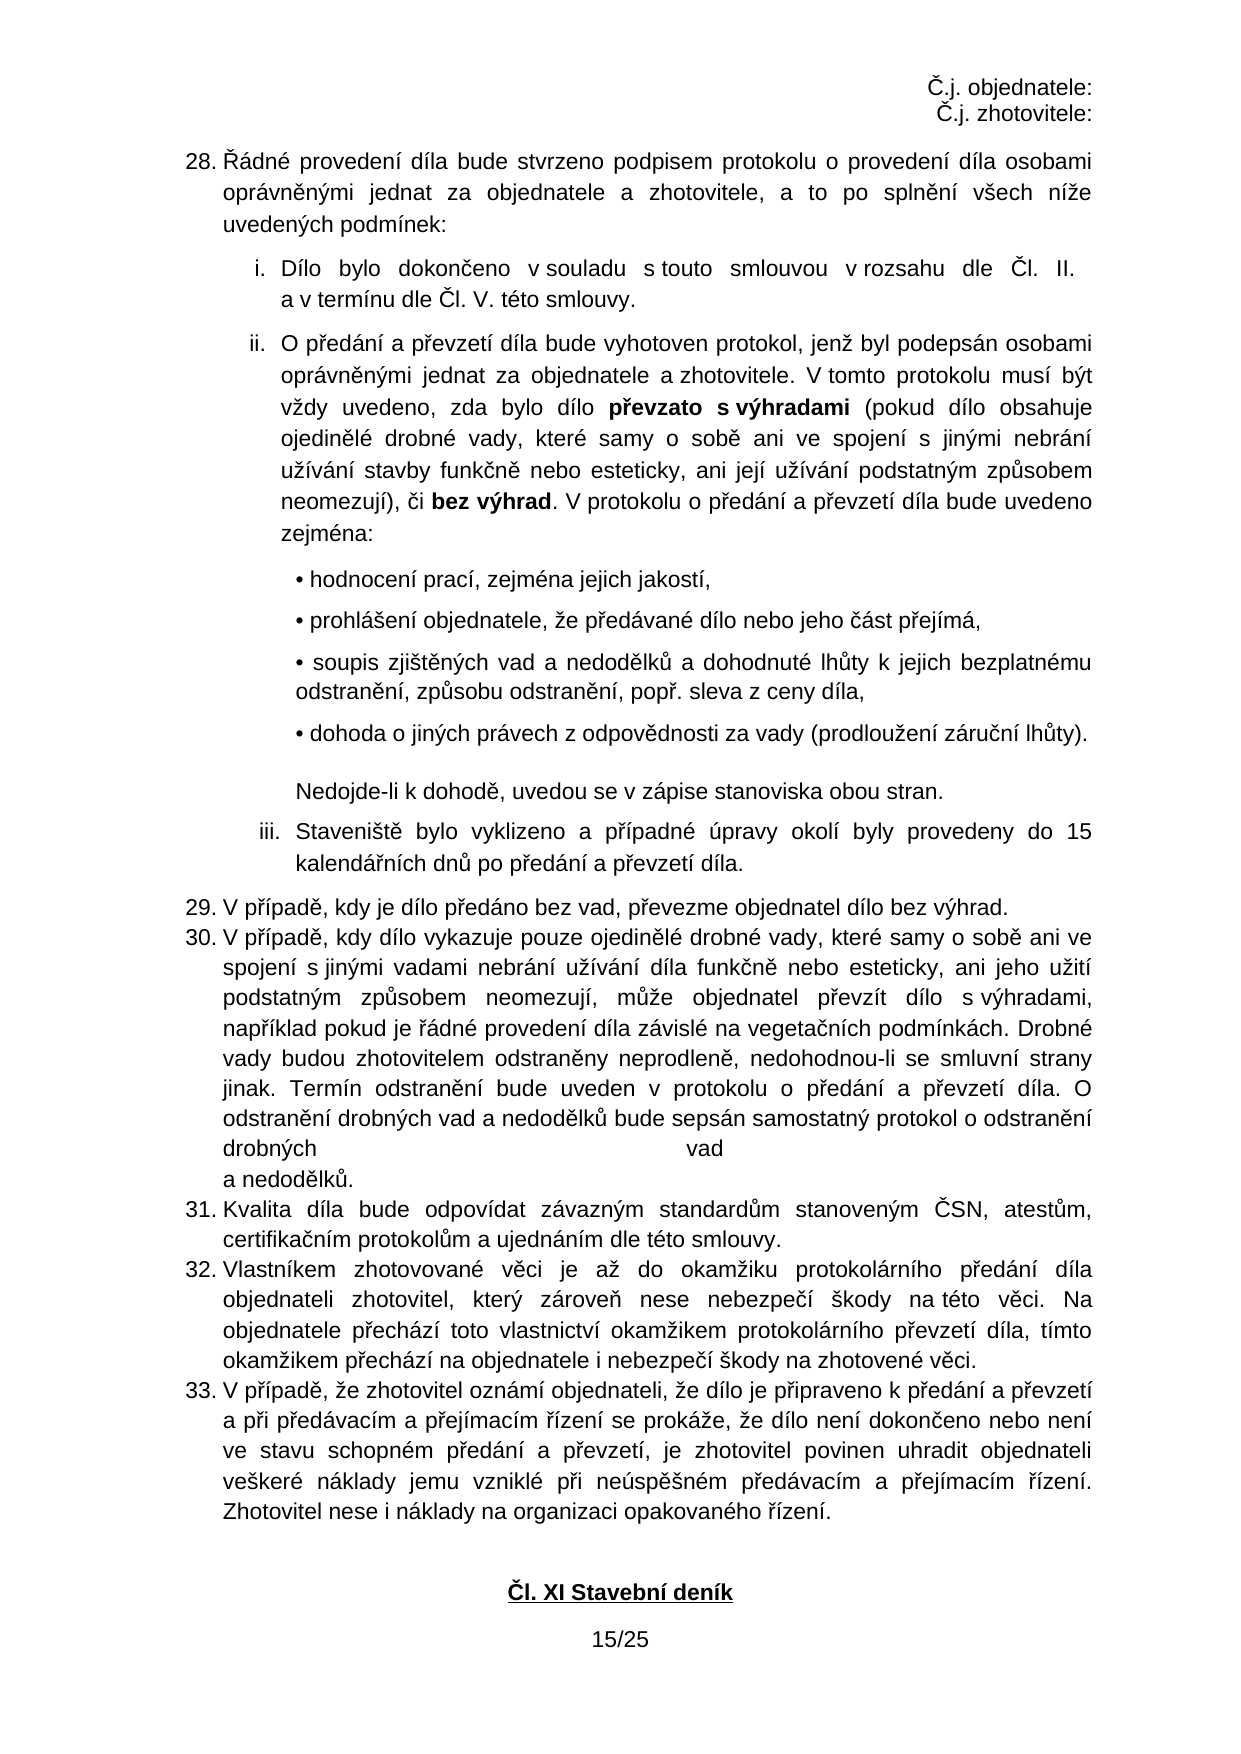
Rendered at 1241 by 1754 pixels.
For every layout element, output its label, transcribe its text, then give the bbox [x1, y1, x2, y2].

text • soupis zjištěných vad a nedodělků a dohodnuté lhůty k jejich bezplatnému odstranění, způsobu odstranění, popř. sleva z ceny díla, [295, 647, 1093, 706]
list V případě, kdy je dílo předáno bez vad, převezme objednatel dílo bez výhrad. [185, 894, 1093, 920]
list O předání a převzetí díla bude vyhotoven protokol, jenž byl podepsán osobami oprávněnými jednat za objednatele a zhotovitele. V tomto protokolu musí být vždy uvedeno, zda bylo dílo převzato s výhradami (pokud dílo obsahuje ojedinělé drobné vady, které samy o sobě ani ve spojení s jinými nebrání užívání stavby funkčně nebo esteticky, ani její užívání podstatným způsobem neomezují), či bez výhrad. V protokolu o předání a převzetí díla bude uvedeno zejména: [266, 330, 1093, 546]
text • prohlášení objednatele, že předávané dílo nebo jeho část přejímá, [221, 606, 1093, 635]
list Staveniště bylo vyklizeno a případné úpravy okolí byly provedeny do 15 kalendářních dnů po předání a převzetí díla. [281, 818, 1093, 876]
list Dílo bylo dokončeno v souladu s touto smlouvou v rozsahu dle Čl. II. a v termínu dle Čl. V. této smlouvy. [266, 255, 1093, 313]
list Vlastníkem zhotovované věci je až do okamžiku protokolárního předání díla objednateli zhotovitel, který zároveň nese nebezpečí škody na této věci. Na objednatele přechází toto vlastnictví okamžikem protokolárního převzetí díla, tímto okamžikem přechází na objednatele i nebezpečí škody na zhotovené věci. [185, 1256, 1093, 1373]
text Čl. XI Stavební deník [148, 1579, 1093, 1605]
list V případě, kdy dílo vykazuje pouze ojedinělé drobné vady, které samy o sobě ani ve spojení s jinými vadami nebrání užívání díla funkčně nebo esteticky, ani jeho užití podstatným způsobem neomezují, může objednatel převzít dílo s výhradami, například pokud je řádné provedení díla závislé na vegetačních podmínkách. Drobné vady budou zhotovitelem odstraněny neprodleně, nedohodnou-li se smluvní strany jinak. Termín odstranění bude uveden v protokolu o předání a převzetí díla. O odstranění drobných vad a nedodělků bude sepsán samostatný protokol o odstranění drobných vad a nedodělků. [185, 924, 1093, 1192]
text • hodnocení prací, zejména jejich jakostí, [221, 564, 1093, 593]
list Řádné provedení díla bude stvrzeno podpisem protokolu o provedení díla osobami oprávněnými jednat za objednatele a zhotovitele, a to po splnění všech níže uvedených podmínek: [185, 148, 1093, 237]
list Kvalita díla bude odpovídat závazným standardům stanoveným ČSN, atestům, certifikačním protokolům a ujednáním dle této smlouvy. [185, 1196, 1093, 1252]
list V případě, že zhotovitel oznámí objednateli, že dílo je připraveno k předání a převzetí a při předávacím a přejímacím řízení se prokáže, že dílo není dokončeno nebo není ve stavu schopném předání a převzetí, je zhotovitel povinen uhradit objednateli veškeré náklady jemu vzniklé při neúspěšném předávacím a přejímacím řízení. Zhotovitel nese i náklady na organizaci opakovaného řízení. [185, 1377, 1093, 1524]
text • dohoda o jiných právech z odpovědnosti za vady (prodloužení záruční lhůty). [221, 718, 1093, 747]
text Nedojde-li k dohodě, uvedou se v zápise stanoviska obou stran. [221, 776, 1093, 806]
